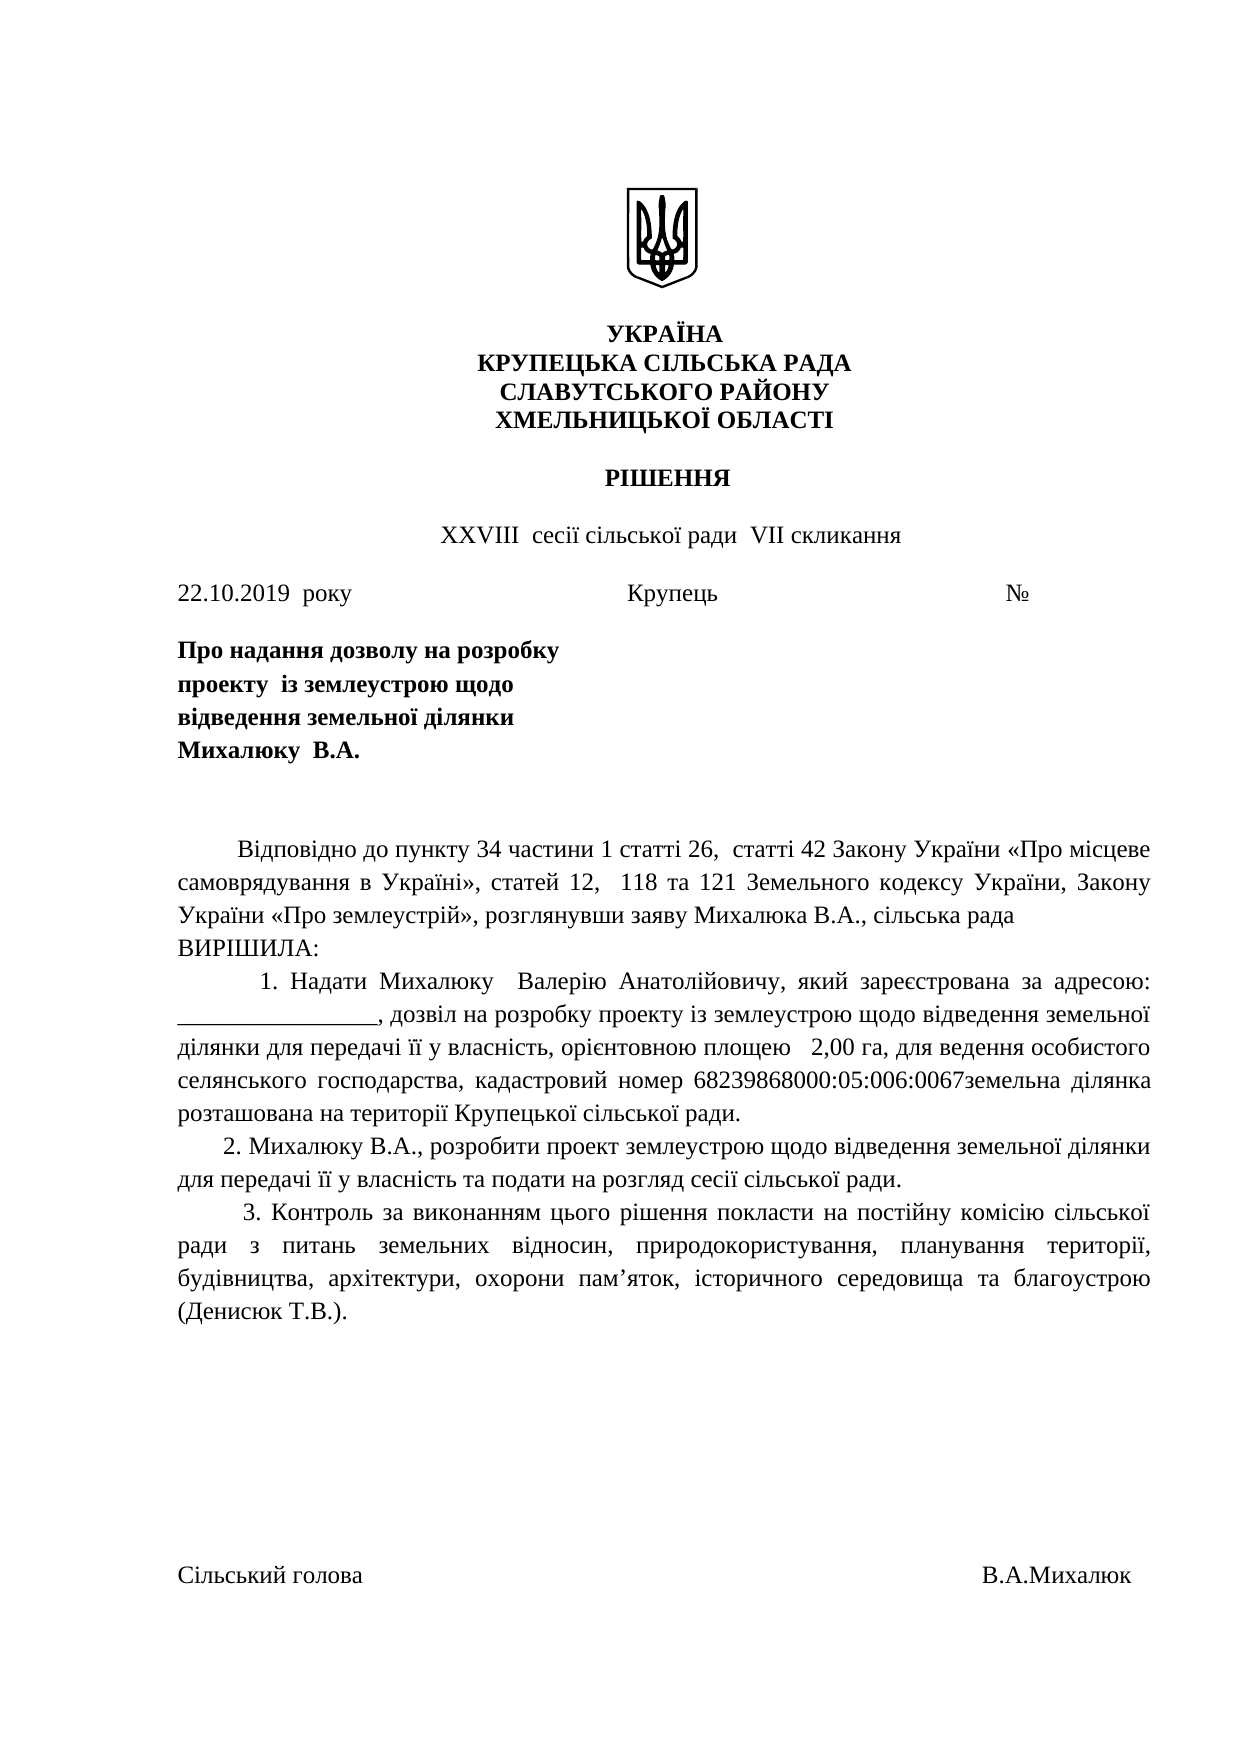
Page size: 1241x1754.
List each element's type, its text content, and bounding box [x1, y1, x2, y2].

text Михалюку В.А. [177, 735, 1152, 763]
text Про надання дозволу на розробку [177, 636, 1152, 664]
text ВИРІШИЛА: [177, 933, 1152, 962]
text Сільський голова В.А.Михалюк [177, 1560, 1152, 1589]
text 3. Контроль за виконанням цього рішення покласти на постійну комісію сільської ради з питань земельних відносин, природокористування, планування території, будівництва, архітектури, охорони пам’яток, історичного середовища та благоустрою (Денисюк Т.В.). [177, 1197, 1152, 1325]
text 2. Михалюку В.А., розробити проект землеустрою щодо відведення земельної ділянки для передачі її у власність та подати на розгляд сесії сільської ради. [177, 1131, 1152, 1193]
text відведення земельної ділянки [177, 702, 1152, 730]
text проекту із землеустрою щодо [177, 669, 1152, 697]
text Відповідно до пункту 34 частини 1 статті 26, статті 42 Закону України «Про місцеве самоврядування в Україні», статей 12, 118 та 121 Земельного кодексу України, Закону України «Про землеустрій», розглянувши заяву Михалюка В.А., сільська рада [177, 834, 1152, 928]
text РІШЕННЯ [177, 463, 1152, 492]
text ХМЕЛЬНИЦЬКОЇ ОБЛАСТІ [177, 406, 1152, 434]
text 1. Надати Михалюку Валерію Анатолійовичу, який зареєстрована за адресою: ________________, дозвіл на розробку проекту із землеустрою щодо відведення земельної ділянки для передачі її у власність, орієнтовною площею 2,00 га, для ведення особистого селянського господарства, кадастровий номер 68239868000:05:006:0067земельна ділянка розташована на території Крупецької сільської ради. [177, 966, 1152, 1127]
text КРУПЕЦЬКА СІЛЬСЬКА РАДА [177, 348, 1152, 377]
text ХХVІІІ сесії сільської ради VІІ скликання [177, 521, 1152, 549]
text УКРАЇНА [177, 319, 1152, 348]
text 22.10.2019 року Крупець № [177, 578, 1152, 607]
text СЛАВУТСЬКОГО РАЙОНУ [177, 377, 1152, 406]
